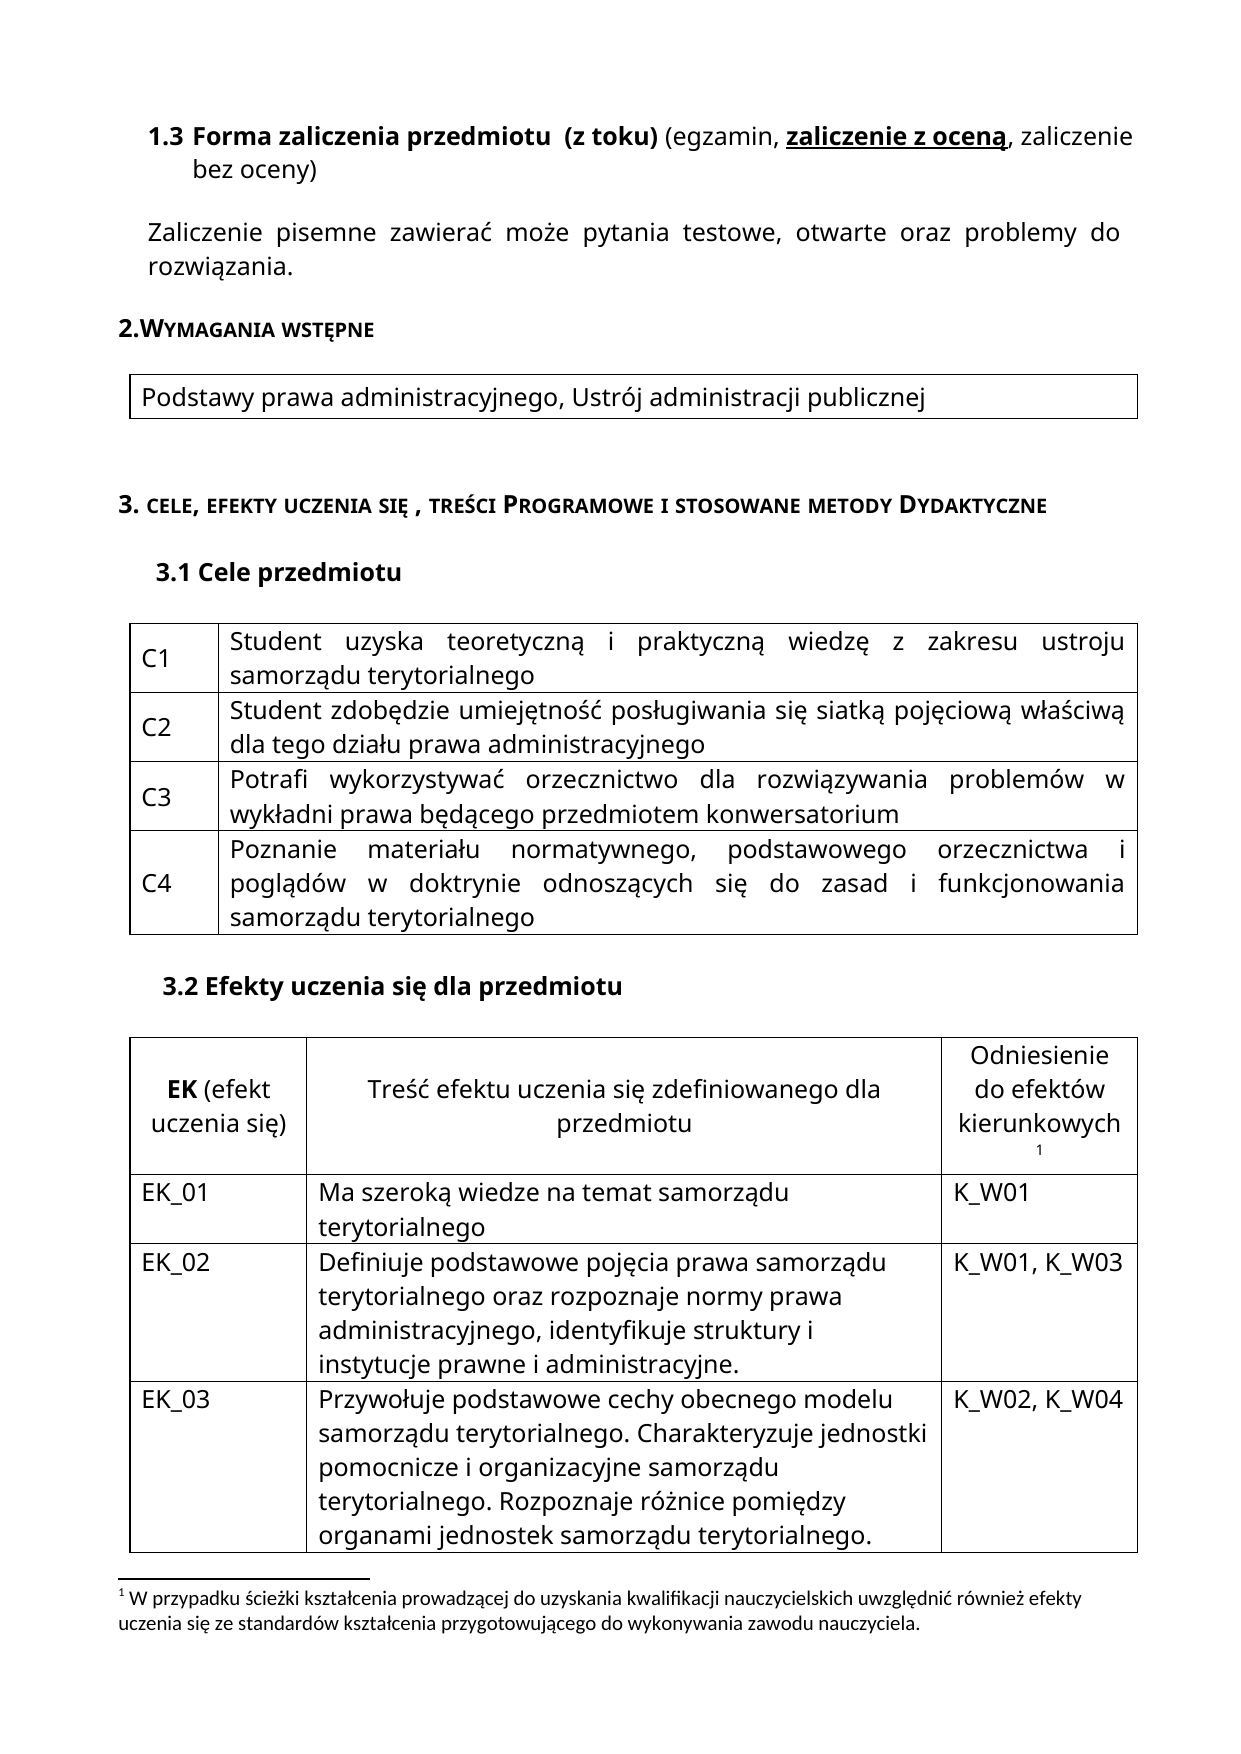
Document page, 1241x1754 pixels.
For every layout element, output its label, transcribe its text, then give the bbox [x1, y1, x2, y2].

table_cell EK_01 [131, 1175, 306, 1243]
table_header EK (efekt uczenia się) [131, 1038, 306, 1174]
table_cell K_W02, K_W04 [942, 1382, 1137, 1552]
text 3.1 Cele przedmiotu [156, 555, 1122, 589]
text 3.2 Efekty uczenia się dla przedmiotu [162, 969, 1122, 1003]
table_cell EK_03 [131, 1382, 306, 1552]
text Zaliczenie pisemne zawierać może pytania testowe, otwarte oraz problemy do rozwiązania. [148, 214, 1122, 282]
table_header Treść efektu uczenia się zdefiniowanego dla przedmiotu [307, 1038, 941, 1174]
table_cell Definiuje podstawowe pojęcia prawa samorządu terytorialnego oraz rozpoznaje normy prawa administracyjnego, identyfikuje struktury i instytucje prawne i administracyjne. [307, 1244, 941, 1381]
text 1.3 Forma zaliczenia przedmiotu (z toku) (egzamin, zaliczenie z oceną, zaliczenie bez oceny) [148, 118, 1137, 186]
table_cell C2 [131, 693, 218, 761]
table_header Student uzyska teoretyczną i praktyczną wiedzę z zakresu ustroju samorządu terytorialnego [219, 624, 1137, 692]
table_cell Przywołuje podstawowe cechy obecnego modelu samorządu terytorialnego. Charakteryzuje jednostki pomocnicze i organizacyjne samorządu terytorialnego. Rozpoznaje różnice pomiędzy organami jednostek samorządu terytorialnego. [307, 1382, 941, 1552]
table_cell K_W01 [942, 1175, 1137, 1243]
table_cell Ma szeroką wiedze na temat samorządu terytorialnego [307, 1175, 941, 1243]
table_cell Student zdobędzie umiejętność posługiwania się siatką pojęciową właściwą dla tego działu prawa administracyjnego [219, 693, 1137, 761]
table_header C1 [131, 624, 218, 692]
table_cell EK_02 [131, 1244, 306, 1381]
table_cell K_W01, K_W03 [942, 1244, 1137, 1381]
table_cell Poznanie materiału normatywnego, podstawowego orzecznictwa i poglądów w doktrynie odnoszących się do zasad i funkcjonowania samorządu terytorialnego [219, 831, 1137, 933]
table_header Podstawy prawa administracyjnego, Ustrój administracji publicznej [131, 375, 1137, 417]
text 3. cele, efekty uczenia się , treści Programowe i stosowane metody Dydaktyczne [118, 487, 1122, 521]
table_header Odniesienie do efektów kierunkowych [942, 1038, 1137, 1174]
table_cell C4 [131, 831, 218, 933]
table_cell Potrafi wykorzystywać orzecznictwo dla rozwiązywania problemów w wykładni prawa będącego przedmiotem konwersatorium [219, 762, 1137, 830]
table_cell C3 [131, 762, 218, 830]
text 2.Wymagania wstępne [118, 282, 1122, 345]
